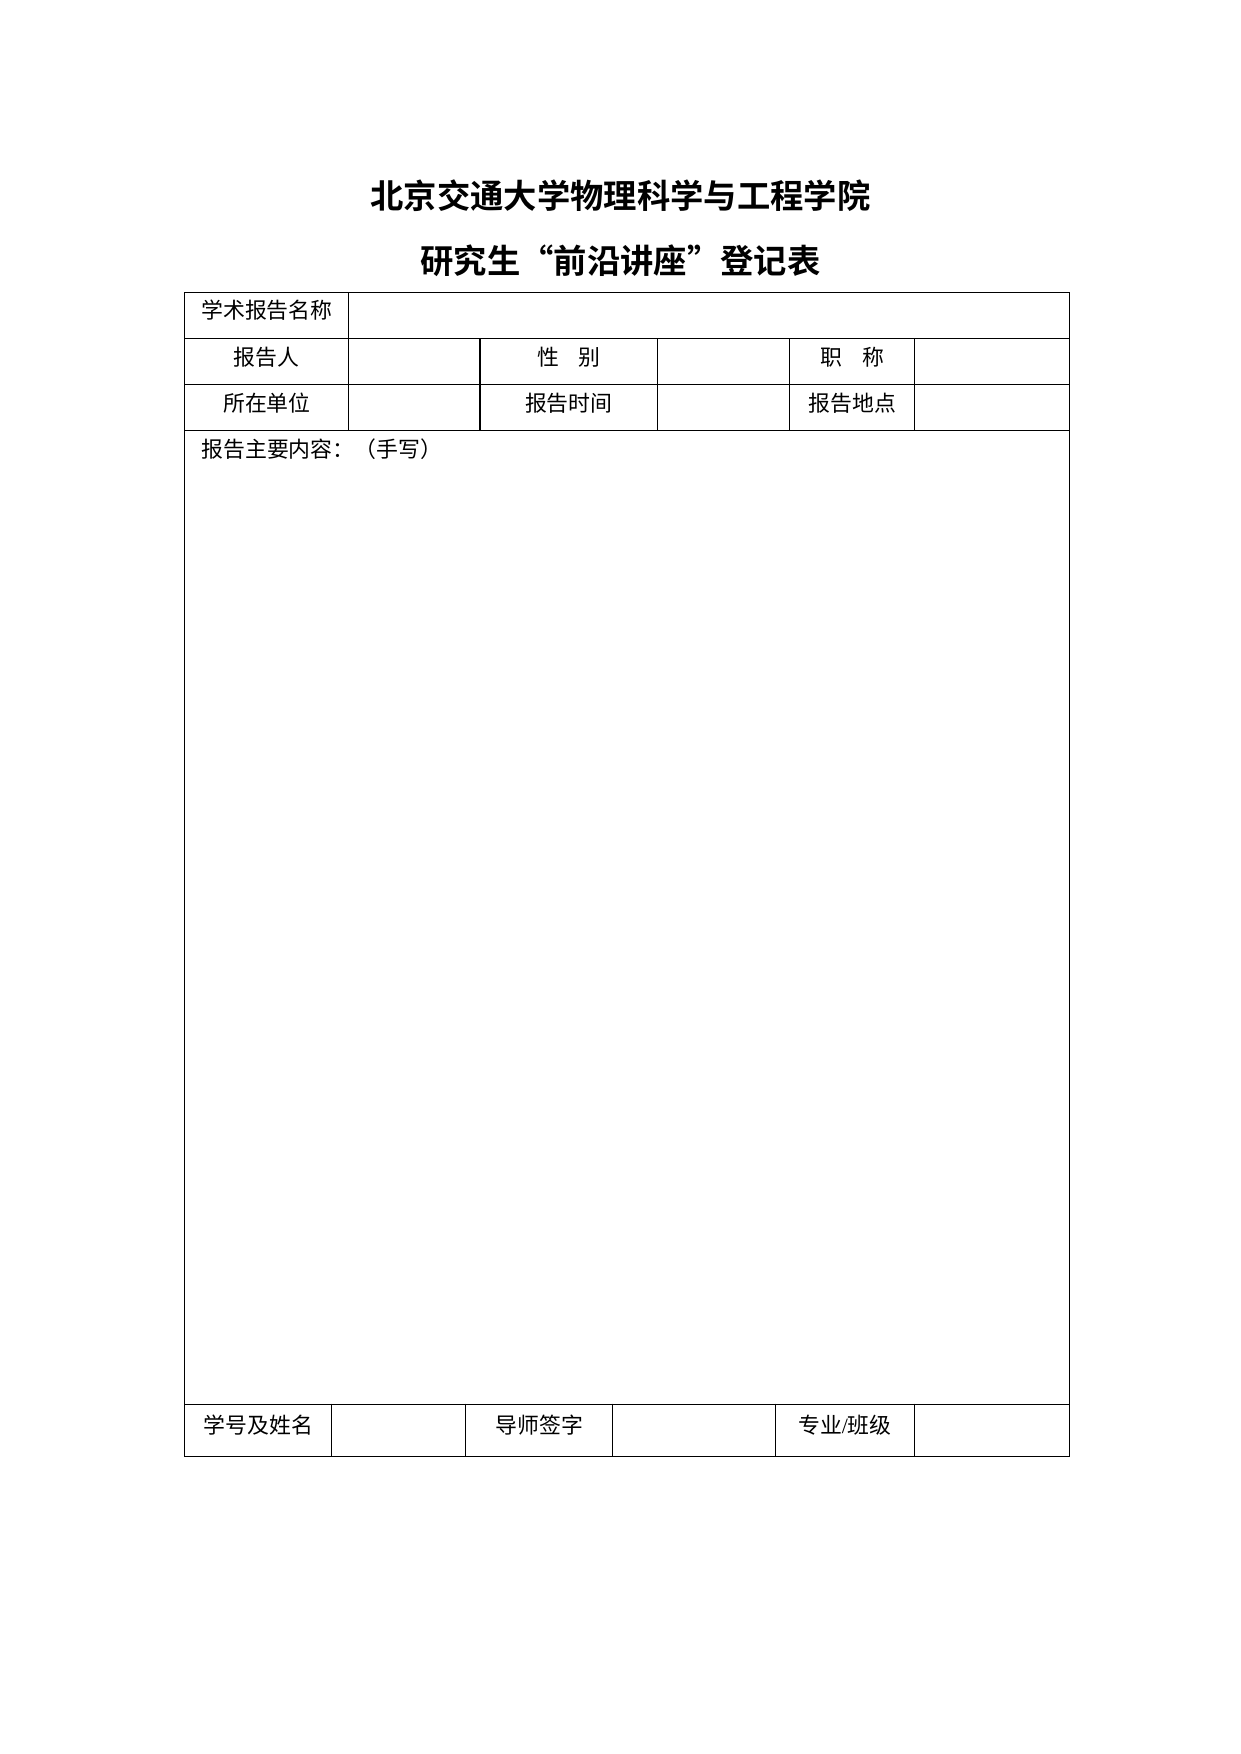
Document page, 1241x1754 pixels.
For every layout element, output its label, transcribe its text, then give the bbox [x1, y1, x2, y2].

table_cell [332, 1405, 465, 1456]
table_cell 性 别 [481, 339, 657, 384]
table_cell [915, 339, 1069, 384]
table_cell 所在单位 [185, 385, 348, 430]
table_cell 导师签字 [466, 1405, 612, 1456]
text 北京交通大学物理科学与工程学院 [187, 162, 1053, 227]
table_cell 报告时间 [481, 385, 657, 430]
table_cell [658, 385, 789, 430]
table_cell 报告人 [185, 339, 348, 384]
table_cell 报告地点 [790, 385, 914, 430]
table_cell [915, 385, 1069, 430]
text 研究生“前沿讲座”登记表 [187, 227, 1053, 292]
table_cell [658, 339, 789, 384]
table_cell [613, 1405, 775, 1456]
table_header 学术报告名称 [185, 293, 348, 338]
table_cell 报告主要内容：（手写） [185, 431, 1069, 1403]
table_cell 职 称 [790, 339, 914, 384]
table_header [349, 293, 1069, 338]
table_cell 专业/班级 [776, 1405, 914, 1456]
table_cell [349, 339, 479, 384]
table_cell [349, 385, 479, 430]
table_cell [915, 1405, 1069, 1456]
table_cell 学号及姓名 [185, 1405, 331, 1456]
